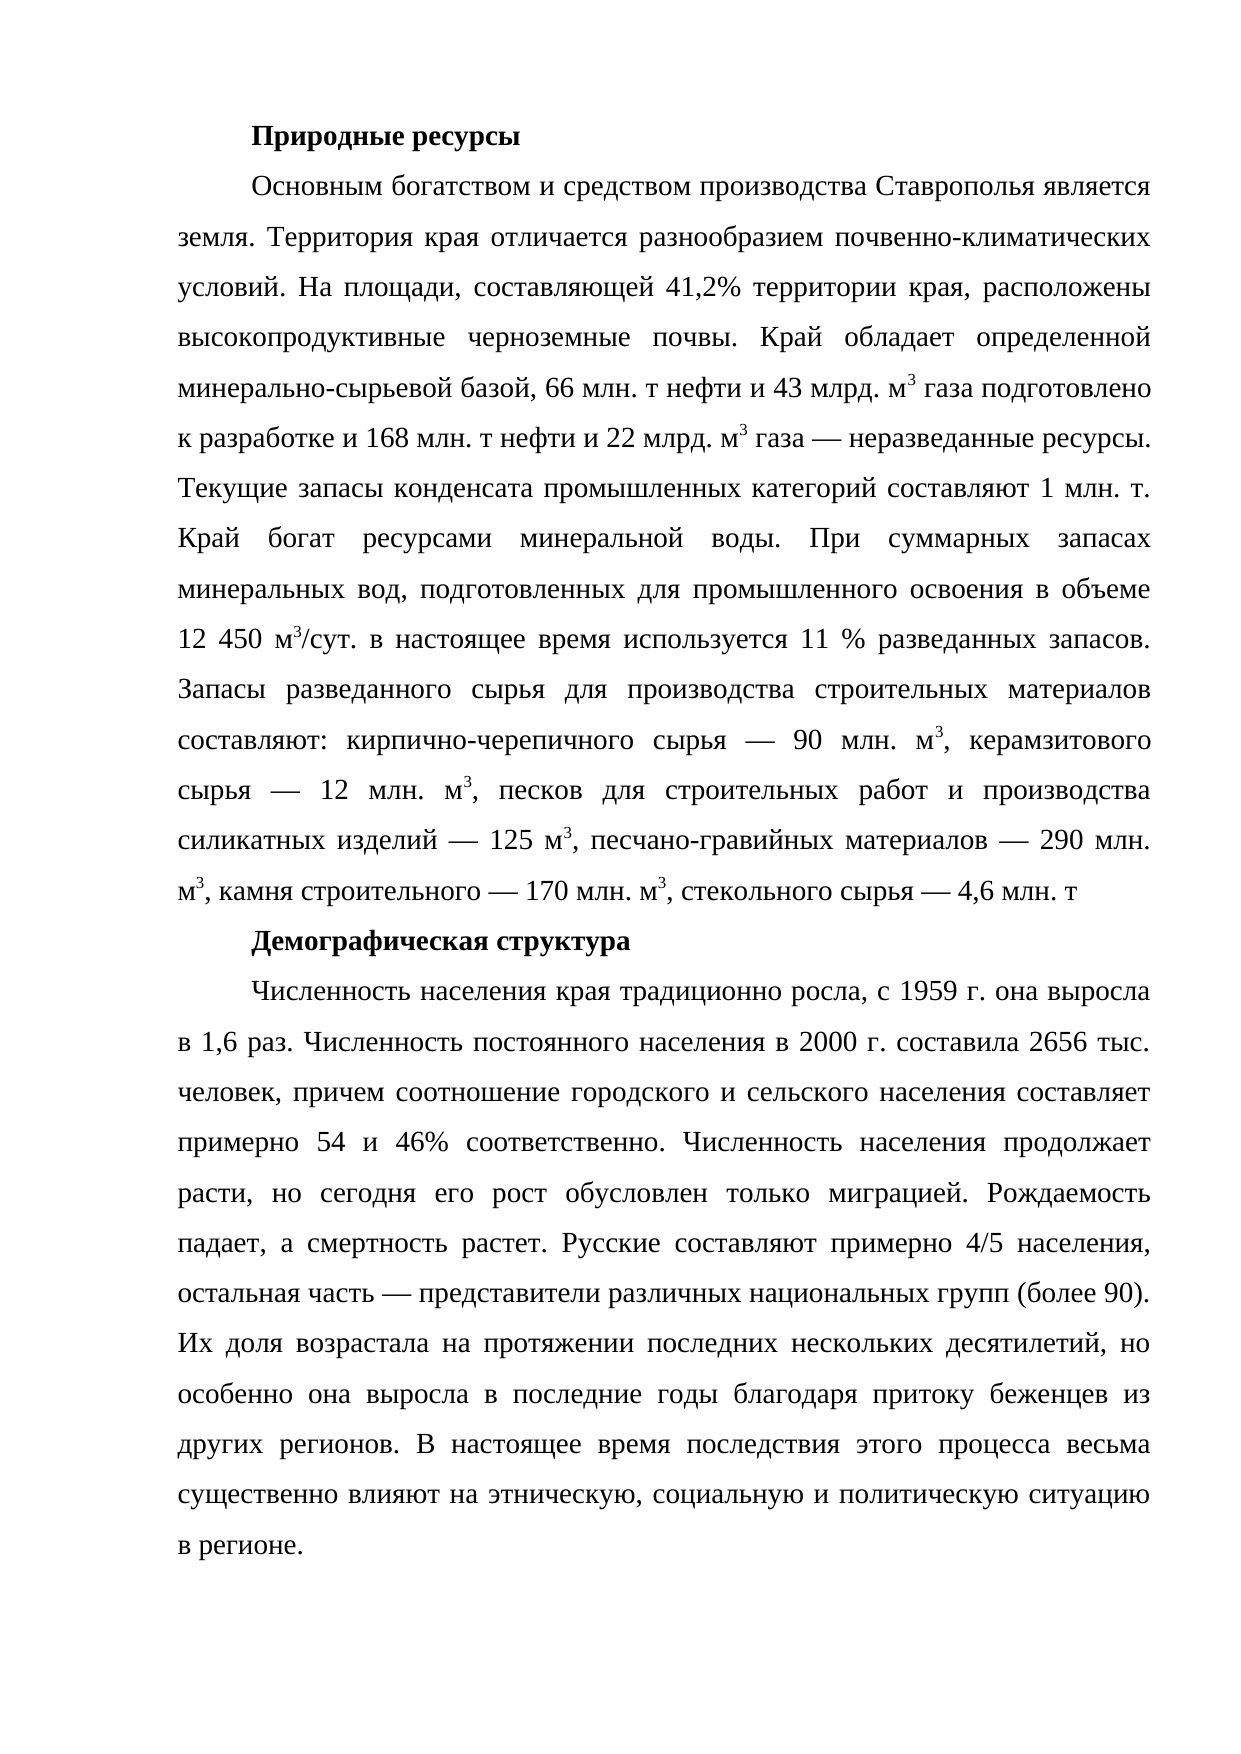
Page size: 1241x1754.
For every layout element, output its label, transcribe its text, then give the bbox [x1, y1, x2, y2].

text Природные ресурсы [177, 118, 1152, 152]
text Основным богатством и средством производства Ставрополья является земля. Территория края отличается разнообразием почвенно-климатических условий. На площади, составляющей 41,2% территории края, расположены высокопродуктивные черноземные почвы. Край обладает определенной минерально-сырьевой базой, 66 млн. т нефти и 43 млрд. м3 газа подготовлено к разработке и 168 млн. т нефти и 22 млрд. м3 газа — неразведанные ресурсы. Текущие запасы конденсата промышленных категорий составляют 1 млн. т. Край богат ресурсами минеральной воды. При суммарных запасах минеральных вод, подготовленных для промышленного освоения в объеме 12 450 м3/сут. в настоящее время используется 11 % разведанных запасов. Запасы разведанного сырья для производства строительных материалов составляют: кирпично-черепичного сырья — 90 млн. м3, керамзитового сырья — 12 млн. м3, песков для строительных работ и производства силикатных изделий — , песчано-гравийных материалов — 290 млн. м3, камня строительного — 170 млн. м3, стекольного сырья — 4,6 млн. т [177, 168, 1152, 906]
text Численность населения края традиционно росла, с . она выросла в 1,6 раз. Численность постоянного населения в . составила 2656 тыс. человек, причем соотношение городского и сельского населения составляет примерно 54 и 46% соответственно. Численность населения продолжает расти, но сегодня его рост обусловлен только миграцией. Рождаемость падает, а смертность растет. Русские составляют примерно 4/5 населения, остальная часть — представители различных национальных групп (более 90). Их доля возрастала на протяжении последних нескольких десятилетий, но особенно она выросла в последние годы благодаря притоку беженцев из других регионов. В настоящее время последствия этого процесса весьма существенно влияют на этническую, социальную и политическую ситуацию в регионе. [177, 973, 1152, 1560]
text Демографическая структура [177, 923, 1152, 957]
